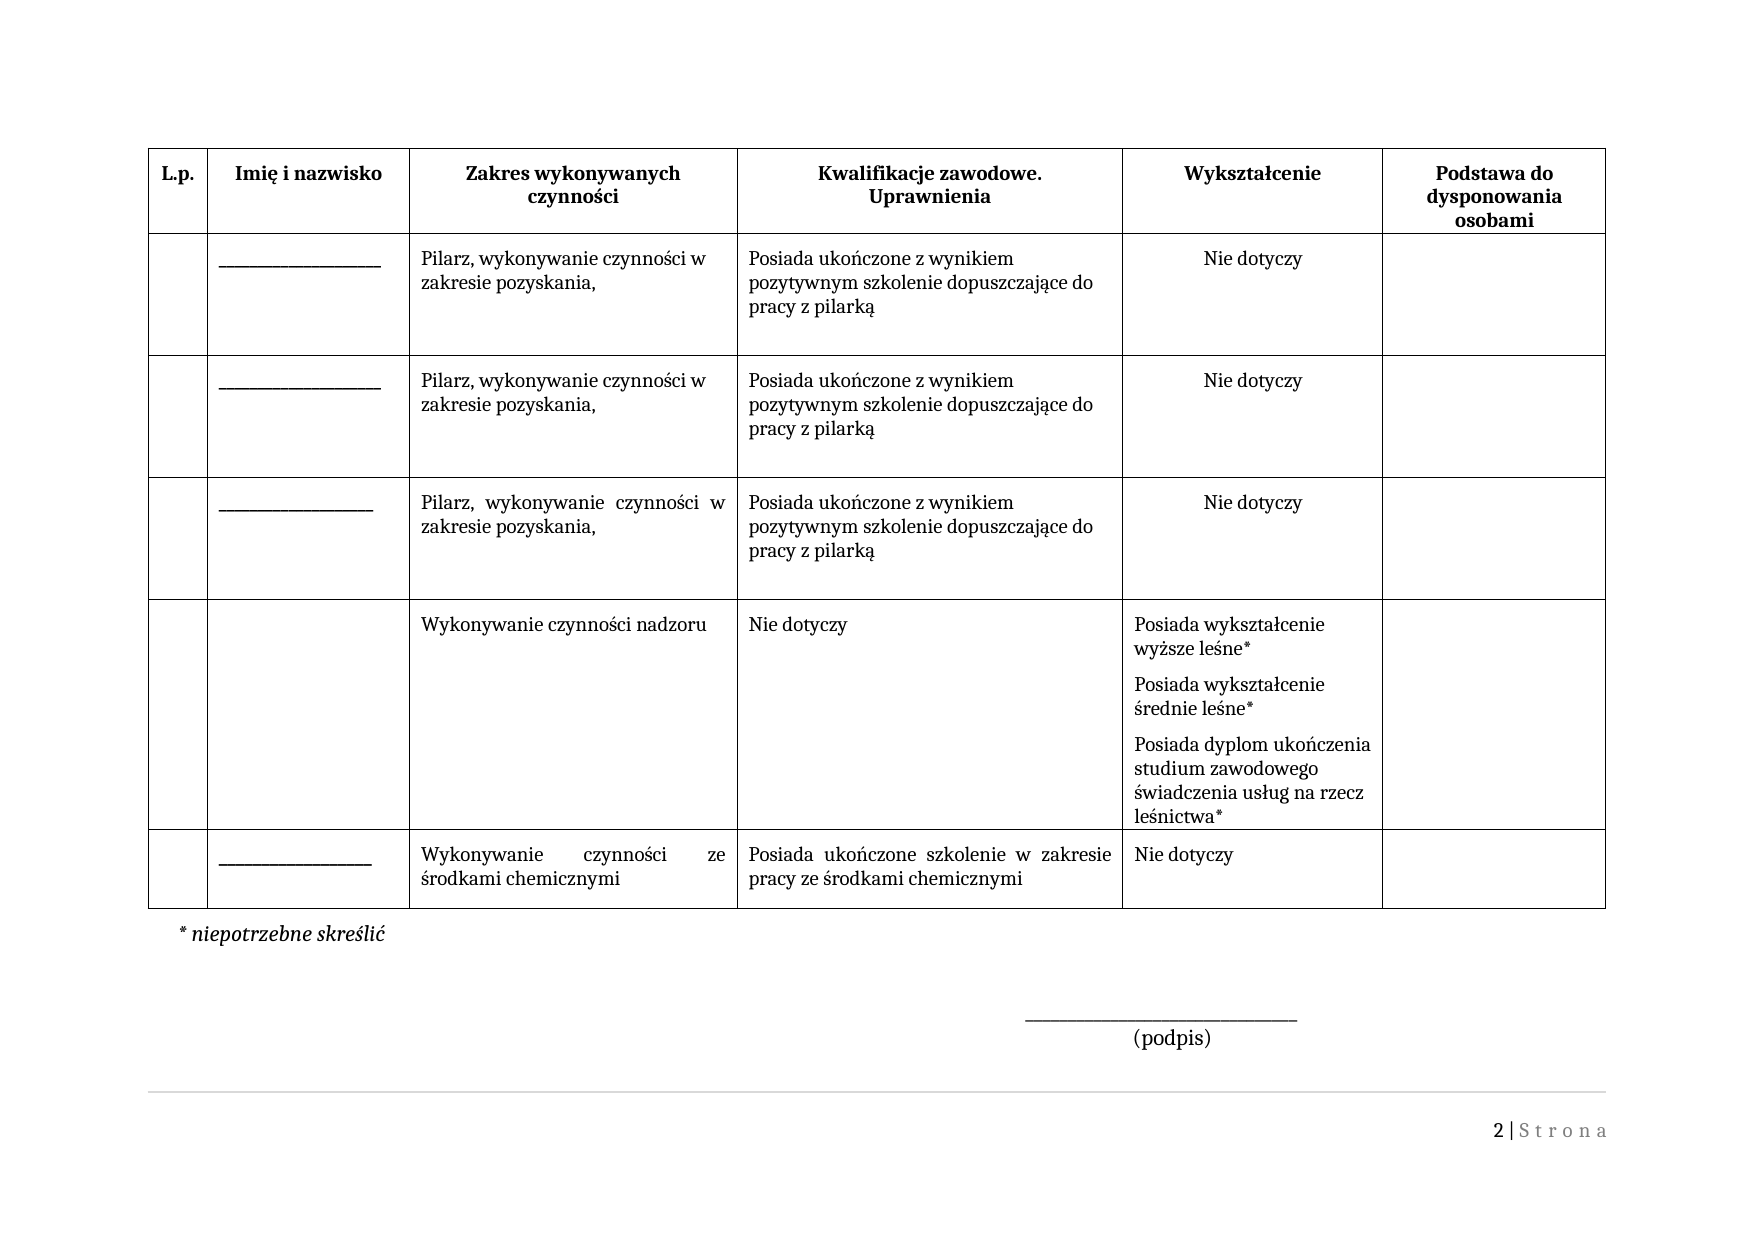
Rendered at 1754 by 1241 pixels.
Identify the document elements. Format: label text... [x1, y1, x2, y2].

table_cell [149, 356, 207, 477]
table_cell Nie dotyczy [738, 600, 1122, 829]
table_header Zakres wykonywanych czynności [410, 149, 737, 233]
table_cell Pilarz, wykonywanie czynności w zakresie pozyskania, [410, 478, 737, 599]
table_cell Posiada ukończone z wynikiem pozytywnym szkolenie dopuszczające do pracy z pilarką [738, 478, 1122, 599]
table_header Imię i nazwisko [208, 149, 409, 233]
table_cell Nie dotyczy [1123, 356, 1382, 477]
table_cell Posiada ukończone z wynikiem pozytywnym szkolenie dopuszczające do pracy z pilarką [738, 234, 1122, 355]
table_header Podstawa do dysponowania osobami [1383, 149, 1605, 233]
table_cell Nie dotyczy [1123, 830, 1382, 908]
table_cell [149, 478, 207, 599]
table_cell _____________________ [208, 234, 409, 355]
table_cell [149, 234, 207, 355]
table_cell __________________ [208, 830, 409, 908]
table_cell Nie dotyczy [1123, 478, 1382, 599]
table_cell Pilarz, wykonywanie czynności w zakresie pozyskania, [410, 234, 737, 355]
table_cell ____________________ [208, 478, 409, 599]
table_cell Posiada wykształcenie wyższe leśne* Posiada wykształcenie średnie leśne* Posiada dyplom ukończenia studium zawodowego świadczenia usług na rzecz leśnictwa* [1123, 600, 1382, 829]
table_cell Pilarz, wykonywanie czynności w zakresie pozyskania, [410, 356, 737, 477]
table_cell [1383, 356, 1605, 477]
table_cell Nie dotyczy [1123, 234, 1382, 355]
table_cell [1383, 478, 1605, 599]
table_header Wykształcenie [1123, 149, 1382, 233]
table_cell Wykonywanie czynności nadzoru [410, 600, 737, 829]
table_cell Wykonywanie czynności ze środkami chemicznymi [410, 830, 737, 908]
table_cell Posiada ukończone z wynikiem pozytywnym szkolenie dopuszczające do pracy z pilarką [738, 356, 1122, 477]
table_cell [149, 600, 207, 829]
text * niepotrzebne skreślić [177, 921, 1606, 947]
table_cell [1383, 600, 1605, 829]
text ________________________________ (podpis) [738, 999, 1606, 1052]
table_header L.p. [149, 149, 207, 233]
table_cell Posiada ukończone szkolenie w zakresie pracy ze środkami chemicznymi [738, 830, 1122, 908]
table_header Kwalifikacje zawodowe. Uprawnienia [738, 149, 1122, 233]
table_cell [208, 600, 409, 829]
table_cell [1383, 234, 1605, 355]
table_cell [149, 830, 207, 908]
table_cell _____________________ [208, 356, 409, 477]
table_cell [1383, 830, 1605, 908]
